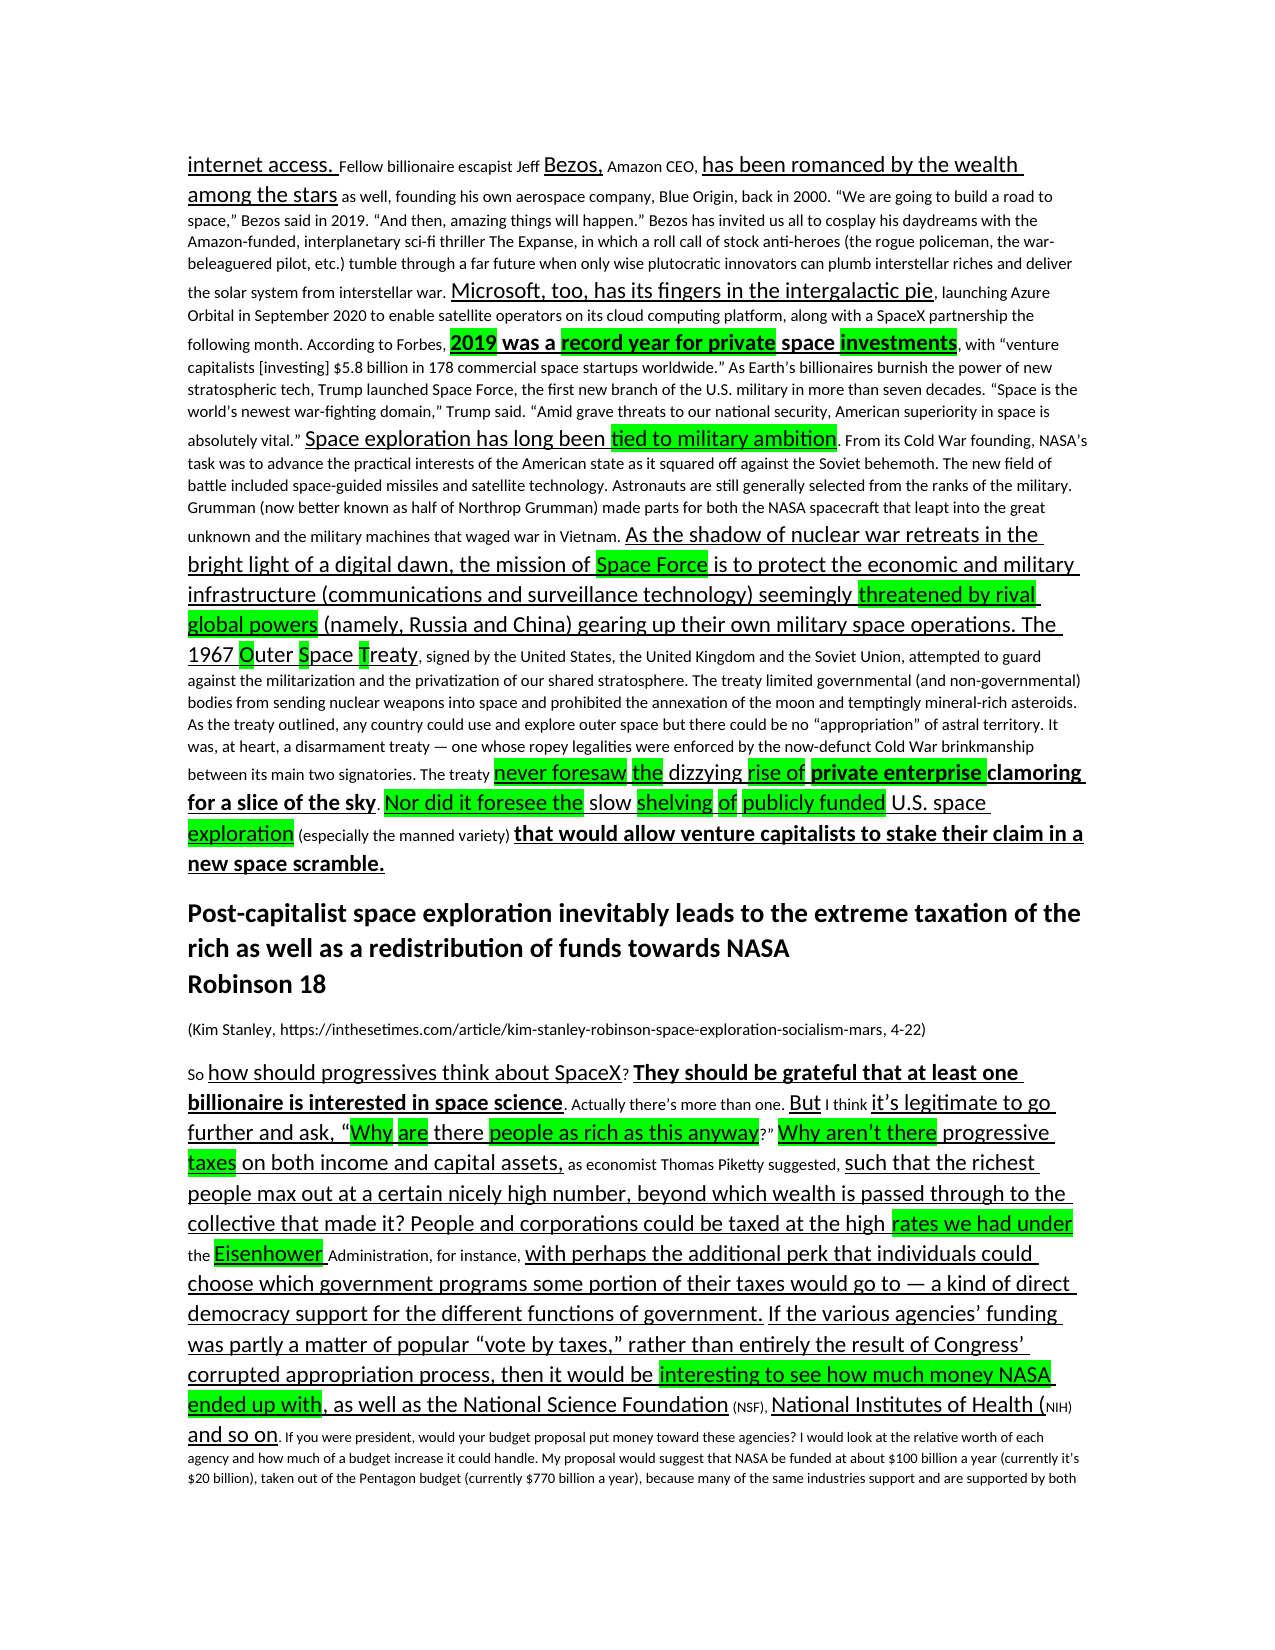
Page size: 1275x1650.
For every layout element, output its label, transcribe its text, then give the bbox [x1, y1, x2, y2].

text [187, 1058, 1087, 1487]
subtitle Post-capitalist space exploration inevitably leads to the extreme taxation of the rich as well as a redistribution of funds towards NASA [187, 896, 1087, 964]
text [187, 150, 1087, 877]
text (Kim Stanley, https://inthesetimes.com/article/kim-stanley-robinson-space-exploration-socialism-mars, 4-22) [187, 1019, 1087, 1040]
text Robinson 18 [187, 967, 1087, 1000]
